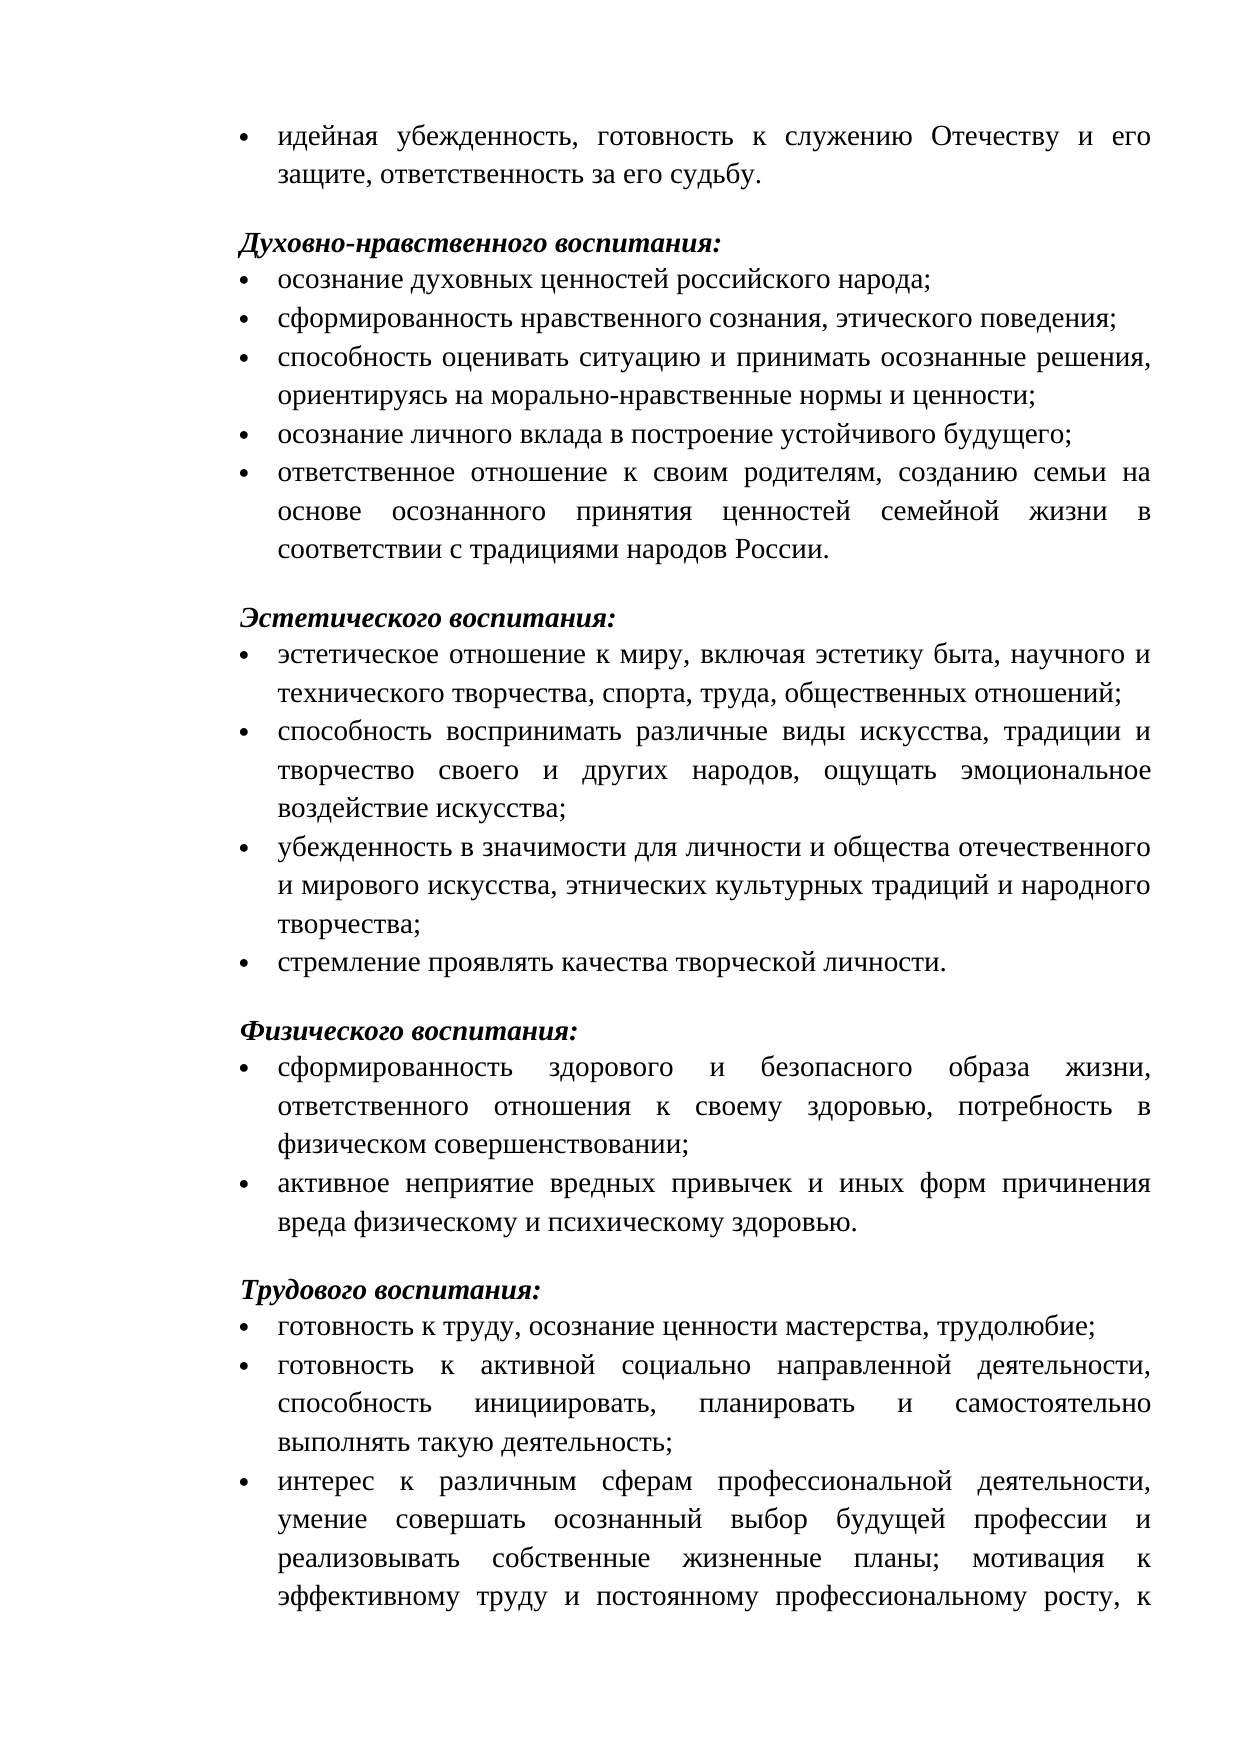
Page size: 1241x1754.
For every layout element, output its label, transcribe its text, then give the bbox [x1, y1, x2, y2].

text Физического воспитания: [177, 1013, 1152, 1047]
list готовность к активной социально направленной деятельности, способность инициировать, планировать и самостоятельно выполнять такую деятельность; [240, 1347, 1152, 1458]
list убежденность в значимости для личности и общества отечественного и мирового искусства, этнических культурных традиций и народного творчества; [240, 829, 1152, 939]
list ответственное отношение к своим родителям, созданию семьи на основе осознанного принятия ценностей семейной жизни в соответствии с традициями народов России. [240, 454, 1152, 565]
list эстетическое отношение к миру, включая эстетику быта, научного и технического творчества, спорта, труда, общественных отношений; [240, 636, 1152, 708]
list способность воспринимать различные виды искусства, традиции и творчество своего и других народов, ощущать эмоциональное воздействие искусства; [240, 713, 1152, 824]
text Трудового воспитания: [177, 1272, 1152, 1306]
list идейная убежденность, готовность к служению Отечеству и его защите, ответственность за его судьбу. [240, 118, 1152, 190]
list стремление проявлять качества творческой личности. [240, 944, 1152, 978]
list способность оценивать ситуацию и принимать осознанные решения, ориентируясь на морально-нравственные нормы и ценности; [240, 339, 1152, 411]
list активное неприятие вредных привычек и иных форм причинения вреда физическому и психическому здоровью. [240, 1165, 1152, 1237]
text Эстетического воспитания: [177, 600, 1152, 634]
text Духовно-нравственного воспитания: [177, 225, 1152, 259]
list осознание личного вклада в построение устойчивого будущего; [240, 416, 1152, 449]
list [240, 1463, 1152, 1612]
list сформированность нравственного сознания, этического поведения; [240, 300, 1152, 334]
list готовность к труду, осознание ценности мастерства, трудолюбие; [240, 1308, 1152, 1342]
list осознание духовных ценностей российского народа; [240, 262, 1152, 295]
list сформированность здорового и безопасного образа жизни, ответственного отношения к своему здоровью, потребность в физическом совершенствовании; [240, 1049, 1152, 1160]
